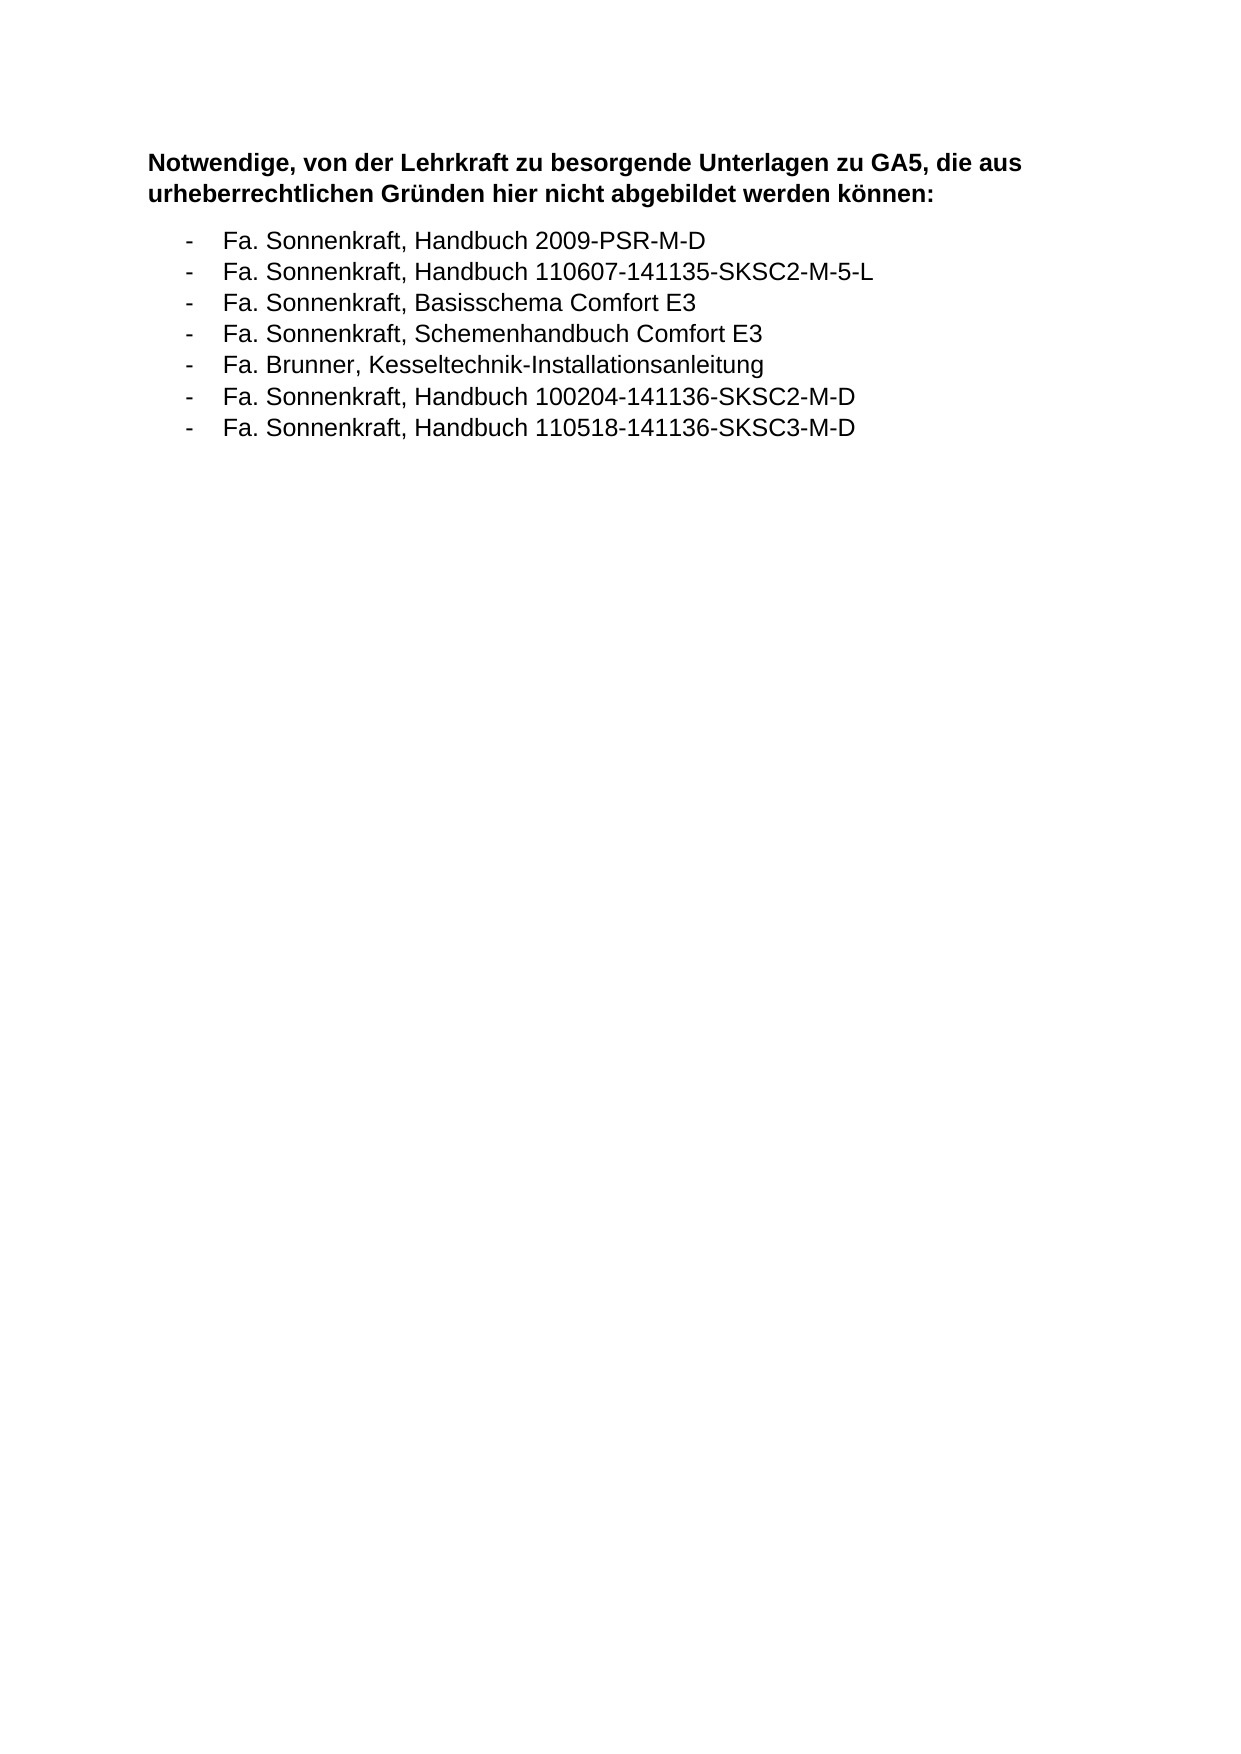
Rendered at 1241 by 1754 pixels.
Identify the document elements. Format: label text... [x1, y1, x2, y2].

list Fa. Sonnenkraft, Basisschema Comfort E3 [185, 288, 1093, 317]
list Fa. Sonnenkraft, Handbuch 110607-141135-SKSC2-M-5-L [185, 257, 1093, 286]
list Fa. Sonnenkraft, Handbuch 110518-141136-SKSC3-M-D [185, 413, 1093, 441]
text Notwendige, von der Lehrkraft zu besorgende Unterlagen zu GA5, die aus urheberrechtlichen Gründen hier nicht abgebildet werden können: [148, 148, 1093, 207]
list Fa. Sonnenkraft, Handbuch 100204-141136-SKSC2-M-D [185, 382, 1093, 410]
list Fa. Sonnenkraft, Schemenhandbuch Comfort E3 [185, 319, 1093, 348]
list Fa. Sonnenkraft, Handbuch 2009-PSR-M-D [185, 226, 1093, 255]
list Fa. Brunner, Kesseltechnik-Installationsanleitung [185, 351, 1093, 379]
